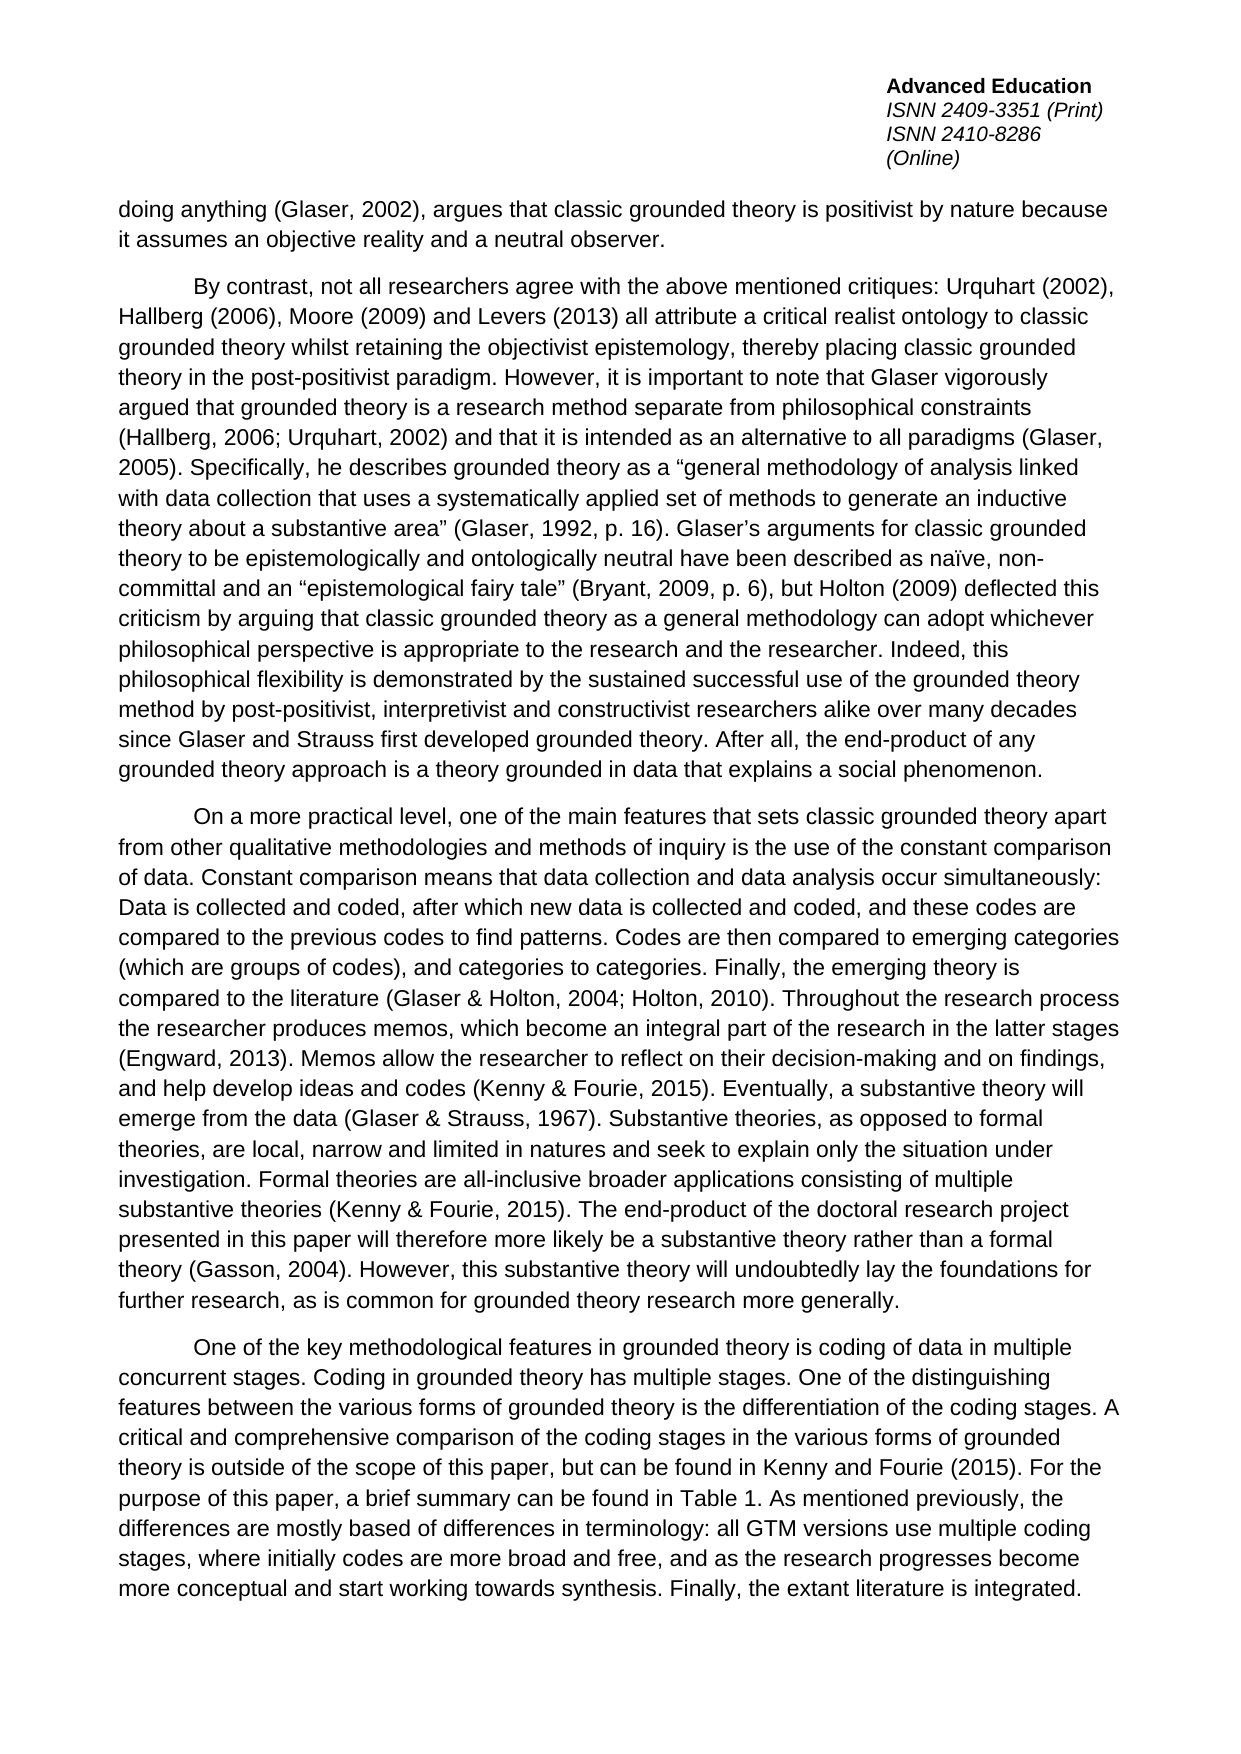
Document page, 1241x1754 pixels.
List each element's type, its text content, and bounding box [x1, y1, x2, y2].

text By contrast, not all researchers agree with the above mentioned critiques: Urquhart (2002), Hallberg (2006), Moore (2009) and Levers (2013) all attribute a critical realist ontology to classic grounded theory whilst retaining the objectivist epistemology, thereby placing classic grounded theory in the post-positivist paradigm. However, it is important to note that Glaser vigorously argued that grounded theory is a research method separate from philosophical constraints (Hallberg, 2006; Urquhart, 2002) and that it is intended as an alternative to all paradigms (Glaser, 2005). Specifically, he describes grounded theory as a “general methodology of analysis linked with data collection that uses a systematically applied set of methods to generate an inductive theory about a substantive area” (Glaser, 1992, p. 16). Glaser’s arguments for classic grounded theory to be epistemologically and ontologically neutral have been described as naïve, non-committal and an “epistemological fairy tale” (Bryant, 2009, p. 6), but Holton (2009) deflected this criticism by arguing that classic grounded theory as a general methodology can adopt whichever philosophical perspective is appropriate to the research and the researcher. Indeed, this philosophical flexibility is demonstrated by the sustained successful use of the grounded theory method by post-positivist, interpretivist and constructivist researchers alike over many decades since Glaser and Strauss first developed grounded theory. After all, the end-product of any grounded theory approach is a theory grounded in data that explains a social phenomenon. [118, 273, 1122, 783]
text On a more practical level, one of the main features that sets classic grounded theory apart from other qualitative methodologies and methods of inquiry is the use of the constant comparison of data. Constant comparison means that data collection and data analysis occur simultaneously: Data is collected and coded, after which new data is collected and coded, and these codes are compared to the previous codes to find patterns. Codes are then compared to emerging categories (which are groups of codes), and categories to categories. Finally, the emerging theory is compared to the literature (Glaser & Holton, 2004; Holton, 2010). Throughout the research process the researcher produces memos, which become an integral part of the research in the latter stages (Engward, 2013). Memos allow the researcher to reflect on their decision-making and on findings, and help develop ideas and codes (Kenny & Fourie, 2015). Eventually, a substantive theory will emerge from the data (Glaser & Strauss, 1967). Substantive theories, as opposed to formal theories, are local, narrow and limited in natures and seek to explain only the situation under investigation. Formal theories are all-inclusive broader applications consisting of multiple substantive theories (Kenny & Fourie, 2015). The end-product of the doctoral research project presented in this paper will therefore more likely be a substantive theory rather than a formal theory (Gasson, 2004). However, this substantive theory will undoubtedly lay the foundations for further research, as is common for grounded theory research more generally. [118, 803, 1122, 1313]
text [118, 196, 1122, 253]
